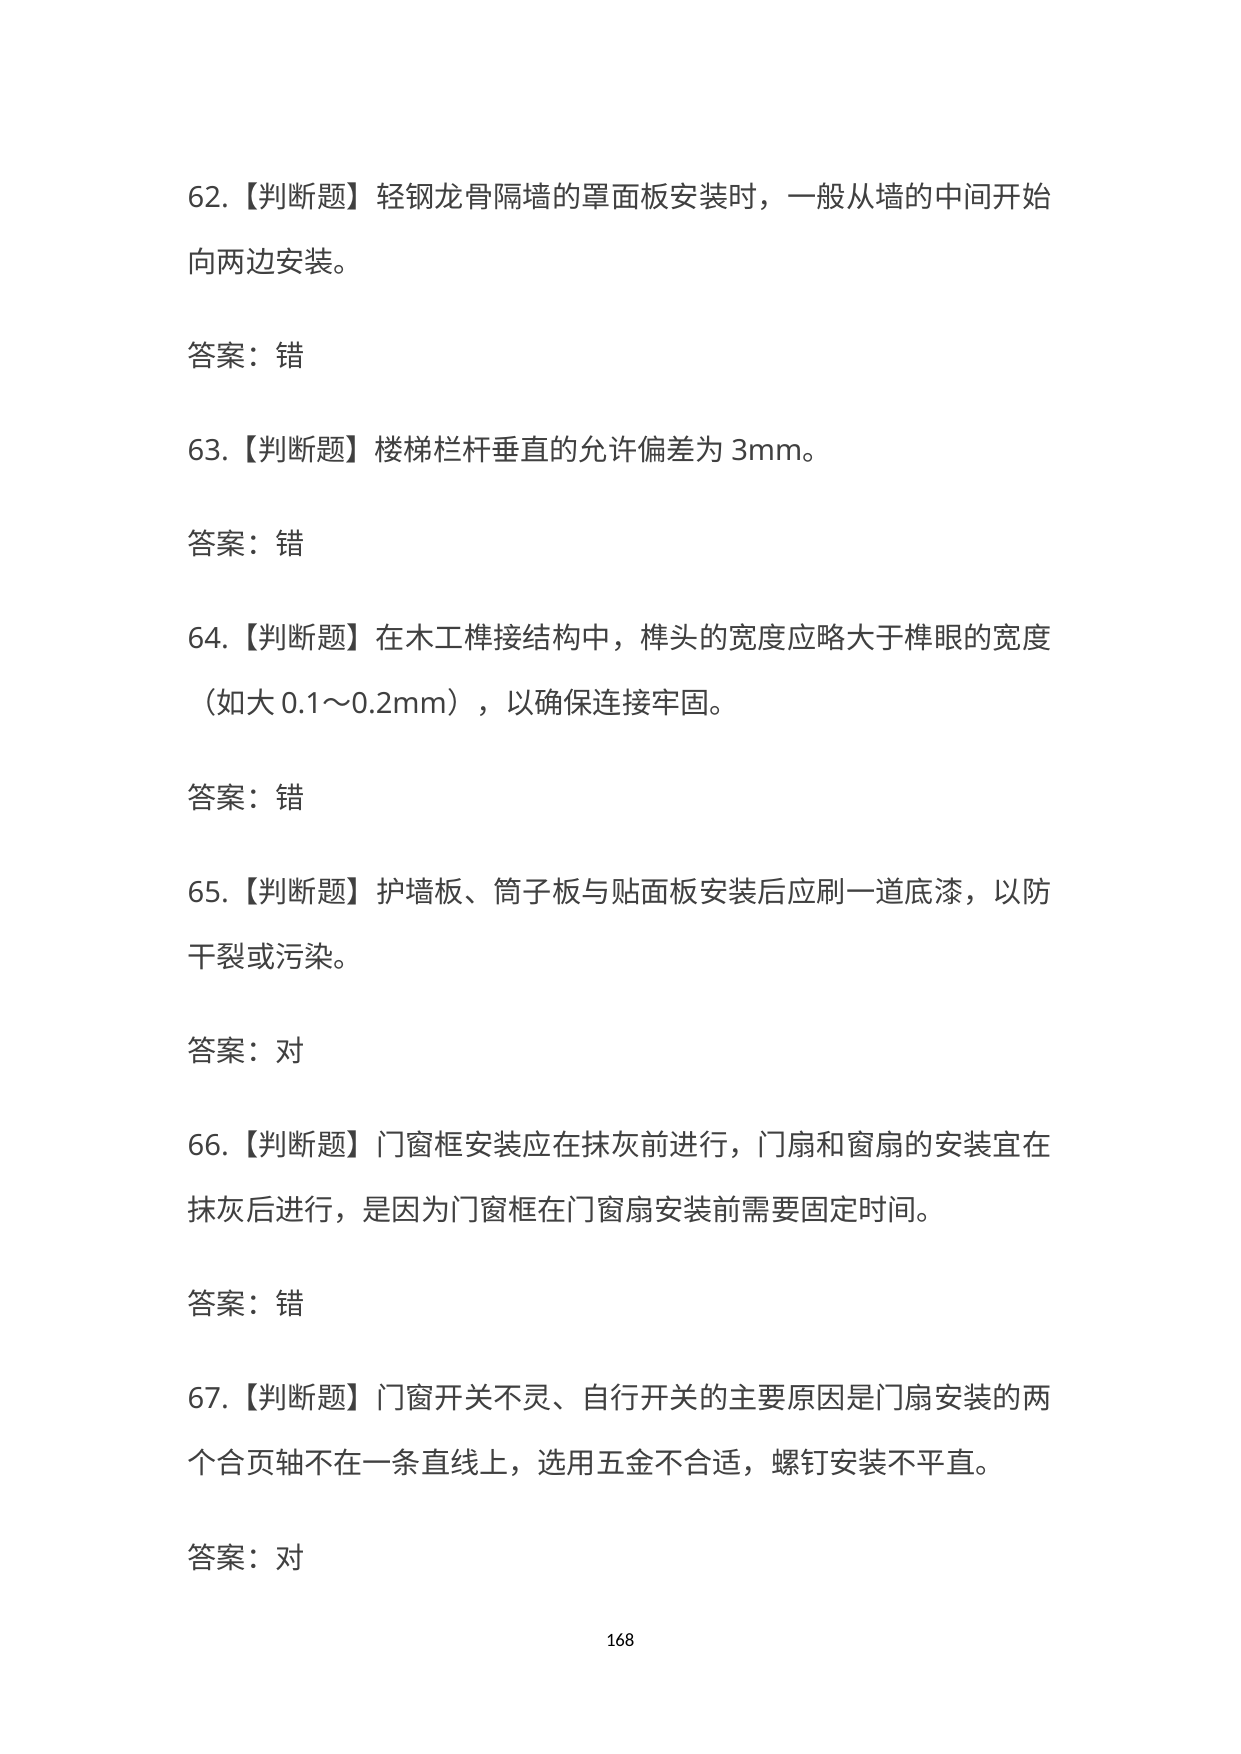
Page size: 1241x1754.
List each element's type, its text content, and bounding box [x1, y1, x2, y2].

list 答案：错 [187, 509, 1053, 574]
list 65.【判断题】护墙板、筒子板与贴面板安装后应刷一道底漆，以防干裂或污染。 [187, 857, 1053, 987]
list 答案：错 [187, 1269, 1053, 1334]
list 63.【判断题】楼梯栏杆垂直的允许偏差为 3mm。 [187, 415, 1053, 480]
list 62.【判断题】轻钢龙骨隔墙的罩面板安装时，一般从墙的中间开始向两边安装。 [187, 162, 1053, 292]
list 64.【判断题】在木工榫接结构中，榫头的宽度应略大于榫眼的宽度（如大0.1～0.2mm），以确保连接牢固。 [187, 604, 1053, 734]
list 67.【判断题】门窗开关不灵、自行开关的主要原因是门扇安装的两个合页轴不在一条直线上，选用五金不合适，螺钉安装不平直。 [187, 1364, 1053, 1494]
list 答案：对 [187, 1523, 1053, 1588]
list 66.【判断题】门窗框安装应在抹灰前进行，门扇和窗扇的安装宜在抹灰后进行，是因为门窗框在门窗扇安装前需要固定时间。 [187, 1110, 1053, 1240]
list 答案：对 [187, 1016, 1053, 1081]
list 答案：错 [187, 321, 1053, 386]
list 答案：错 [187, 763, 1053, 828]
